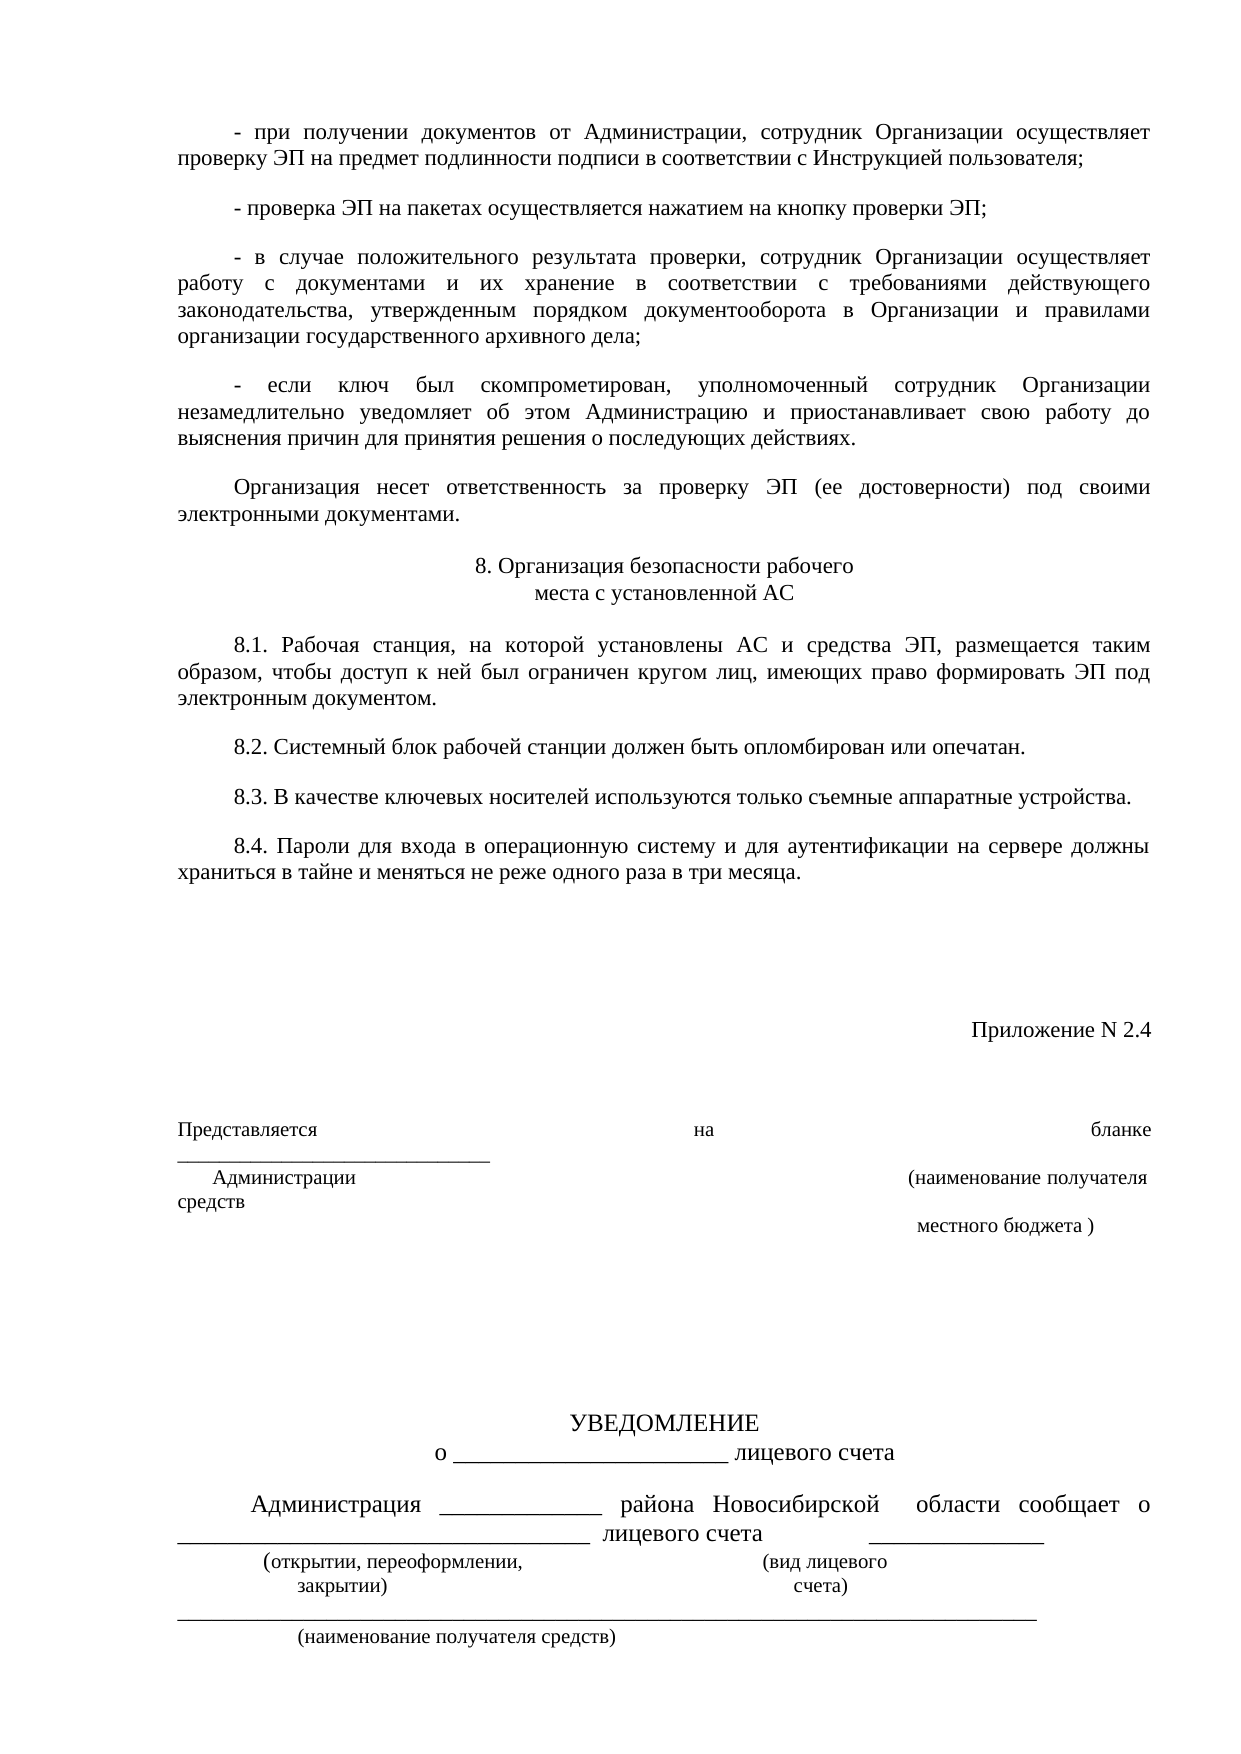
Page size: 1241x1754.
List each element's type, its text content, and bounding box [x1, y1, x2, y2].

text (открытии, переоформлении, (вид лицевого [177, 1547, 1152, 1573]
text 8.2. Системный блок рабочей станции должен быть опломбирован или опечатан. [177, 733, 1152, 760]
text Приложение N 2.4 [177, 1016, 1152, 1043]
text Представляется на бланке ______________________________ [177, 1117, 1152, 1165]
text - при получении документов от Администрации, сотрудник Организации осуществляет проверку ЭП на предмет подлинности подписи в соответствии с Инструкцией пользователя; [177, 118, 1152, 171]
text - в случае положительного результата проверки, сотрудник Организации осуществляет работу с документами и их хранение в соответствии с требованиями действующего законодательства, утвержденным порядком документооборота в Организации и правилами организации государственного архивного дела; [177, 243, 1152, 348]
text места с установленной АС [177, 579, 1152, 605]
text - если ключ был скомпрометирован, уполномоченный сотрудник Организации незамедлительно уведомляет об этом Администрацию и приостанавливает свою работу до выяснения причин для принятия решения о последующих действиях. [177, 371, 1152, 450]
text Администрация _____________ района Новосибирской области сообщает о _________________________________ лицевого счета ______________ [177, 1489, 1152, 1547]
text 8.3. В качестве ключевых носителей используются только съемные аппаратные устройства. [177, 783, 1152, 809]
text УВЕДОМЛЕНИЕ [177, 1408, 1152, 1437]
text 8.4. Пароли для входа в операционную систему и для аутентификации на сервере должны храниться в тайне и меняться не реже одного раза в три месяца. [177, 832, 1152, 885]
text о ______________________ лицевого счета [177, 1437, 1152, 1465]
text 8.1. Рабочая станция, на которой установлены АС и средства ЭП, размещается таким образом, чтобы доступ к ней был ограничен кругом лиц, имеющих право формировать ЭП под электронным документом. [177, 631, 1152, 711]
text ___________________________________________________________________________ [177, 1597, 1152, 1624]
text (наименование получателя средств) [177, 1624, 1152, 1648]
text - проверка ЭП на пакетах осуществляется нажатием на кнопку проверки ЭП; [177, 194, 1152, 220]
text Администрации (наименование получателя средств [177, 1165, 1152, 1213]
text Организация несет ответственность за проверку ЭП (ее достоверности) под своими электронными документами. [177, 473, 1152, 526]
text местного бюджета ) [177, 1213, 1152, 1237]
text закрытии) счета) [177, 1573, 1152, 1597]
text 8. Организация безопасности рабочего [177, 552, 1152, 579]
